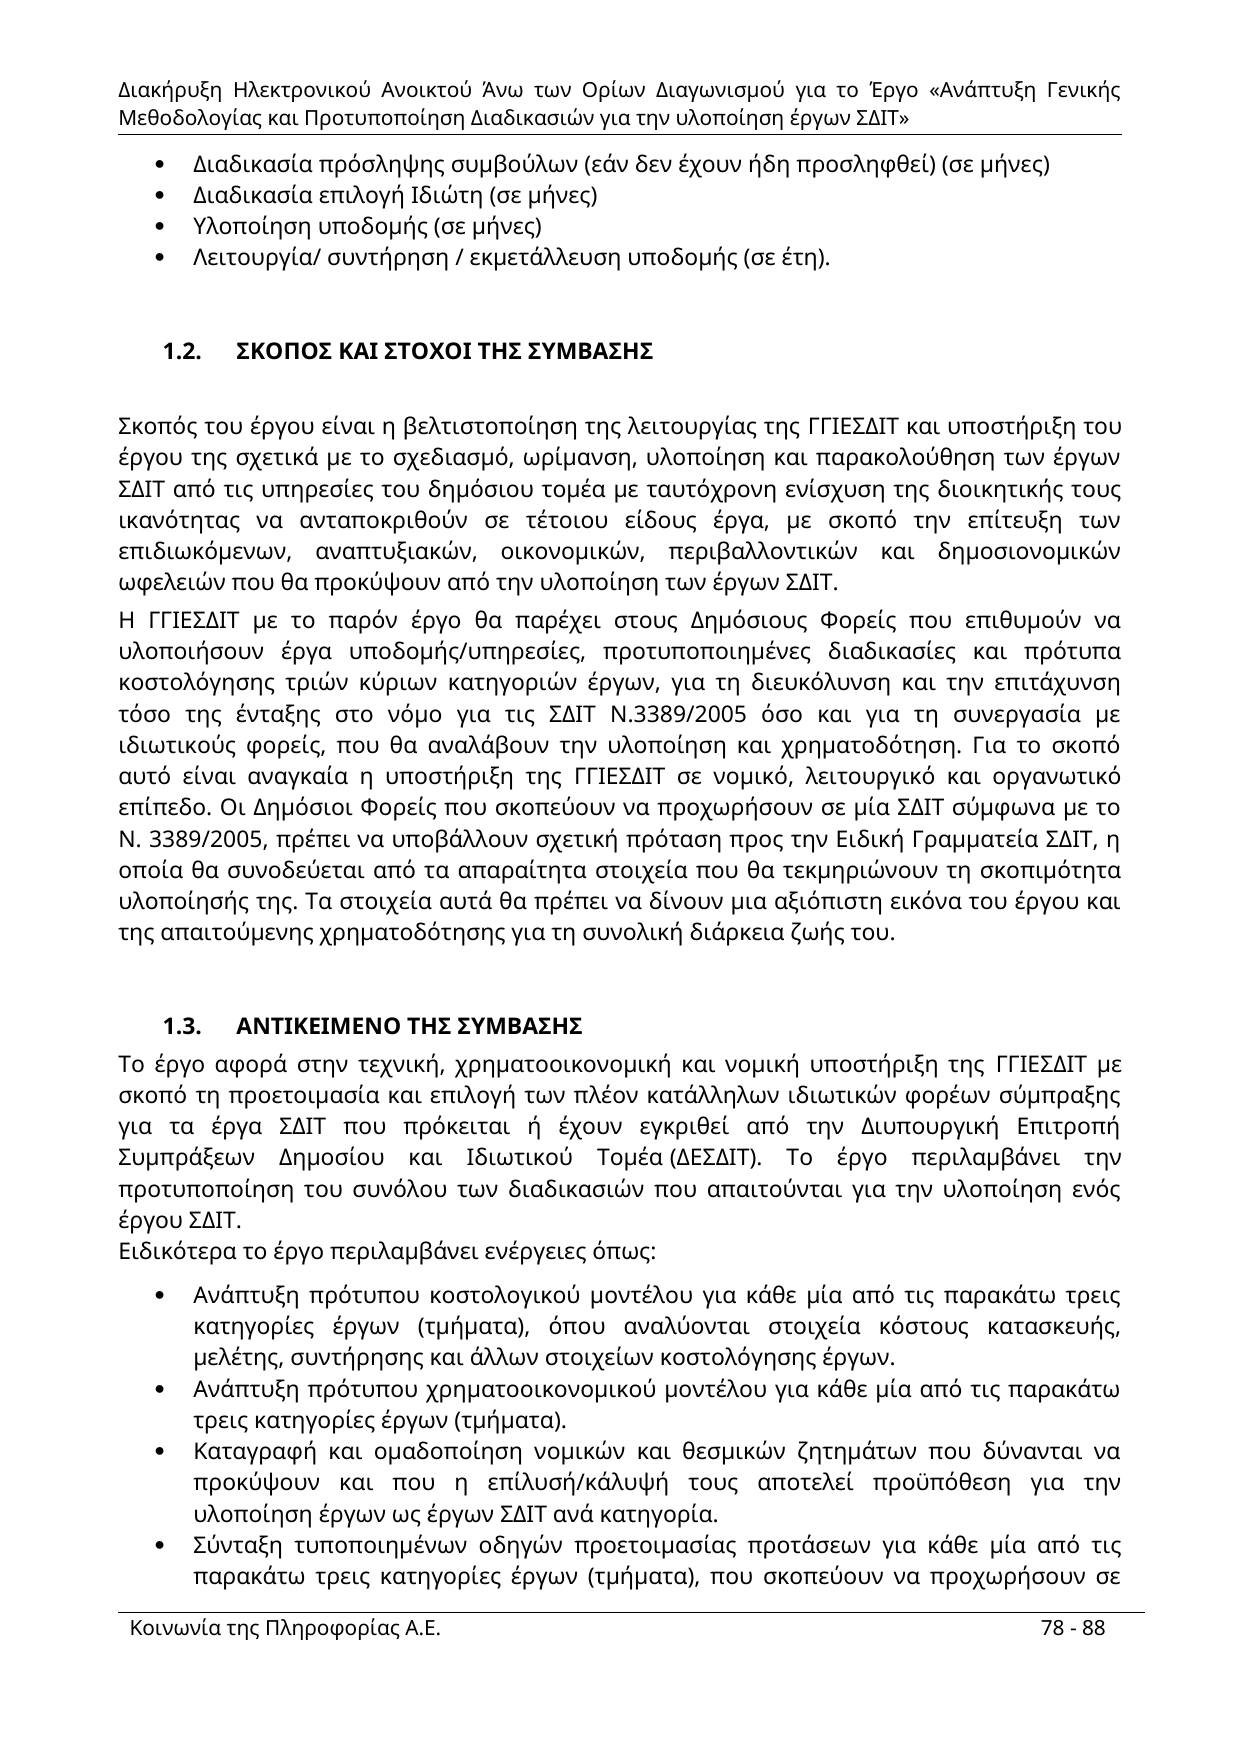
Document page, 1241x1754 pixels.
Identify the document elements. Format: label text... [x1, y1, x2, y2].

subtitle ΣΚΟΠΟΣ ΚΑΙ ΣΤΟΧΟΙ ΤΗΣ ΣΥΜΒΑΣΗΣ [162, 335, 1122, 366]
list Καταγραφή και ομαδοποίηση νομικών και θεσμικών ζητημάτων που δύνανται να προκύψουν και που η επίλυσή/κάλυψή τους αποτελεί προϋπόθεση για την υλοποίηση έργων ως έργων ΣΔΙΤ ανά κατηγορία. [156, 1435, 1122, 1529]
list Ανάπτυξη πρότυπου κοστολογικού μοντέλου για κάθε μία από τις παρακάτω τρεις κατηγορίες έργων (τμήματα), όπου αναλύονται στοιχεία κόστους κατασκευής, μελέτης, συντήρησης και άλλων στοιχείων κοστολόγησης έργων. [156, 1279, 1122, 1372]
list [156, 1529, 1122, 1591]
subtitle ΑΝΤΙΚΕΙΜΕΝΟ ΤΗΣ ΣΥΜΒΑΣΗΣ [162, 1010, 1122, 1041]
list Ανάπτυξη πρότυπου χρηματοοικονομικού μοντέλου για κάθε μία από τις παρακάτω τρεις κατηγορίες έργων (τμήματα). [156, 1372, 1122, 1435]
list Λειτουργία/ συντήρηση / εκμετάλλευση υποδομής (σε έτη). [156, 241, 1122, 272]
text To έργο αφορά στην τεχνική, χρηματοοικονομική και νομική υποστήριξη της ΓΓΙΕΣΔΙΤ με σκοπό τη προετοιμασία και επιλογή των πλέον κατάλληλων ιδιωτικών φορέων σύμπραξης για τα έργα ΣΔΙΤ που πρόκειται ή έχουν εγκριθεί από την Διυπουργική Επιτροπή Συμπράξεων Δημοσίου και Ιδιωτικού Τομέα (ΔΕΣΔΙΤ). Το έργο περιλαμβάνει την προτυποποίηση του συνόλου των διαδικασιών που απαιτούνται για την υλοποίηση ενός έργου ΣΔΙΤ. [118, 1047, 1122, 1235]
text Ειδικότερα το έργο περιλαμβάνει ενέργειες όπως: [118, 1235, 1122, 1266]
list Υλοποίηση υποδομής (σε μήνες) [156, 210, 1122, 241]
list Διαδικασία πρόσληψης συμβούλων (εάν δεν έχουν ήδη προσληφθεί) (σε μήνες) [156, 147, 1122, 179]
text Σκοπός του έργου είναι η βελτιστοποίηση της λειτουργίας της ΓΓΙΕΣΔΙΤ και υποστήριξη του έργου της σχετικά με το σχεδιασμό, ωρίμανση, υλοποίηση και παρακολούθηση των έργων ΣΔΙΤ από τις υπηρεσίες του δημόσιου τομέα με ταυτόχρονη ενίσχυση της διοικητικής τους ικανότητας να ανταποκριθούν σε τέτοιου είδους έργα, με σκοπό την επίτευξη των επιδιωκόμενων, αναπτυξιακών, οικονομικών, περιβαλλοντικών και δημοσιονομικών ωφελειών που θα προκύψουν από την υλοποίηση των έργων ΣΔΙΤ. [118, 410, 1122, 597]
text Η ΓΓΙΕΣΔΙΤ με το παρόν έργο θα παρέχει στους Δημόσιους Φορείς που επιθυμούν να υλοποιήσουν έργα υποδομής/υπηρεσίες, προτυποποιημένες διαδικασίες και πρότυπα κοστολόγησης τριών κύριων κατηγοριών έργων, για τη διευκόλυνση και την επιτάχυνση τόσο της ένταξης στο νόμο για τις ΣΔΙΤ Ν.3389/2005 όσο και για τη συνεργασία με ιδιωτικούς φορείς, που θα αναλάβουν την υλοποίηση και χρηματοδότηση. Για το σκοπό αυτό είναι αναγκαία η υποστήριξη της ΓΓΙΕΣΔΙΤ σε νομικό, λειτουργικό και οργανωτικό επίπεδο. Οι Δημόσιοι Φορείς που σκοπεύουν να προχωρήσουν σε μία ΣΔΙΤ σύμφωνα με το Ν. 3389/2005, πρέπει να υποβάλλουν σχετική πρόταση προς την Ειδική Γραμματεία ΣΔΙΤ, η οποία θα συνοδεύεται από τα απαραίτητα στοιχεία που θα τεκμηριώνουν τη σκοπιμότητα υλοποίησής της. Τα στοιχεία αυτά θα πρέπει να δίνουν μια αξιόπιστη εικόνα του έργου και της απαιτούμενης χρηματοδότησης για τη συνολική διάρκεια ζωής του. [118, 604, 1122, 947]
list Διαδικασία επιλογή Ιδιώτη (σε μήνες) [156, 179, 1122, 210]
